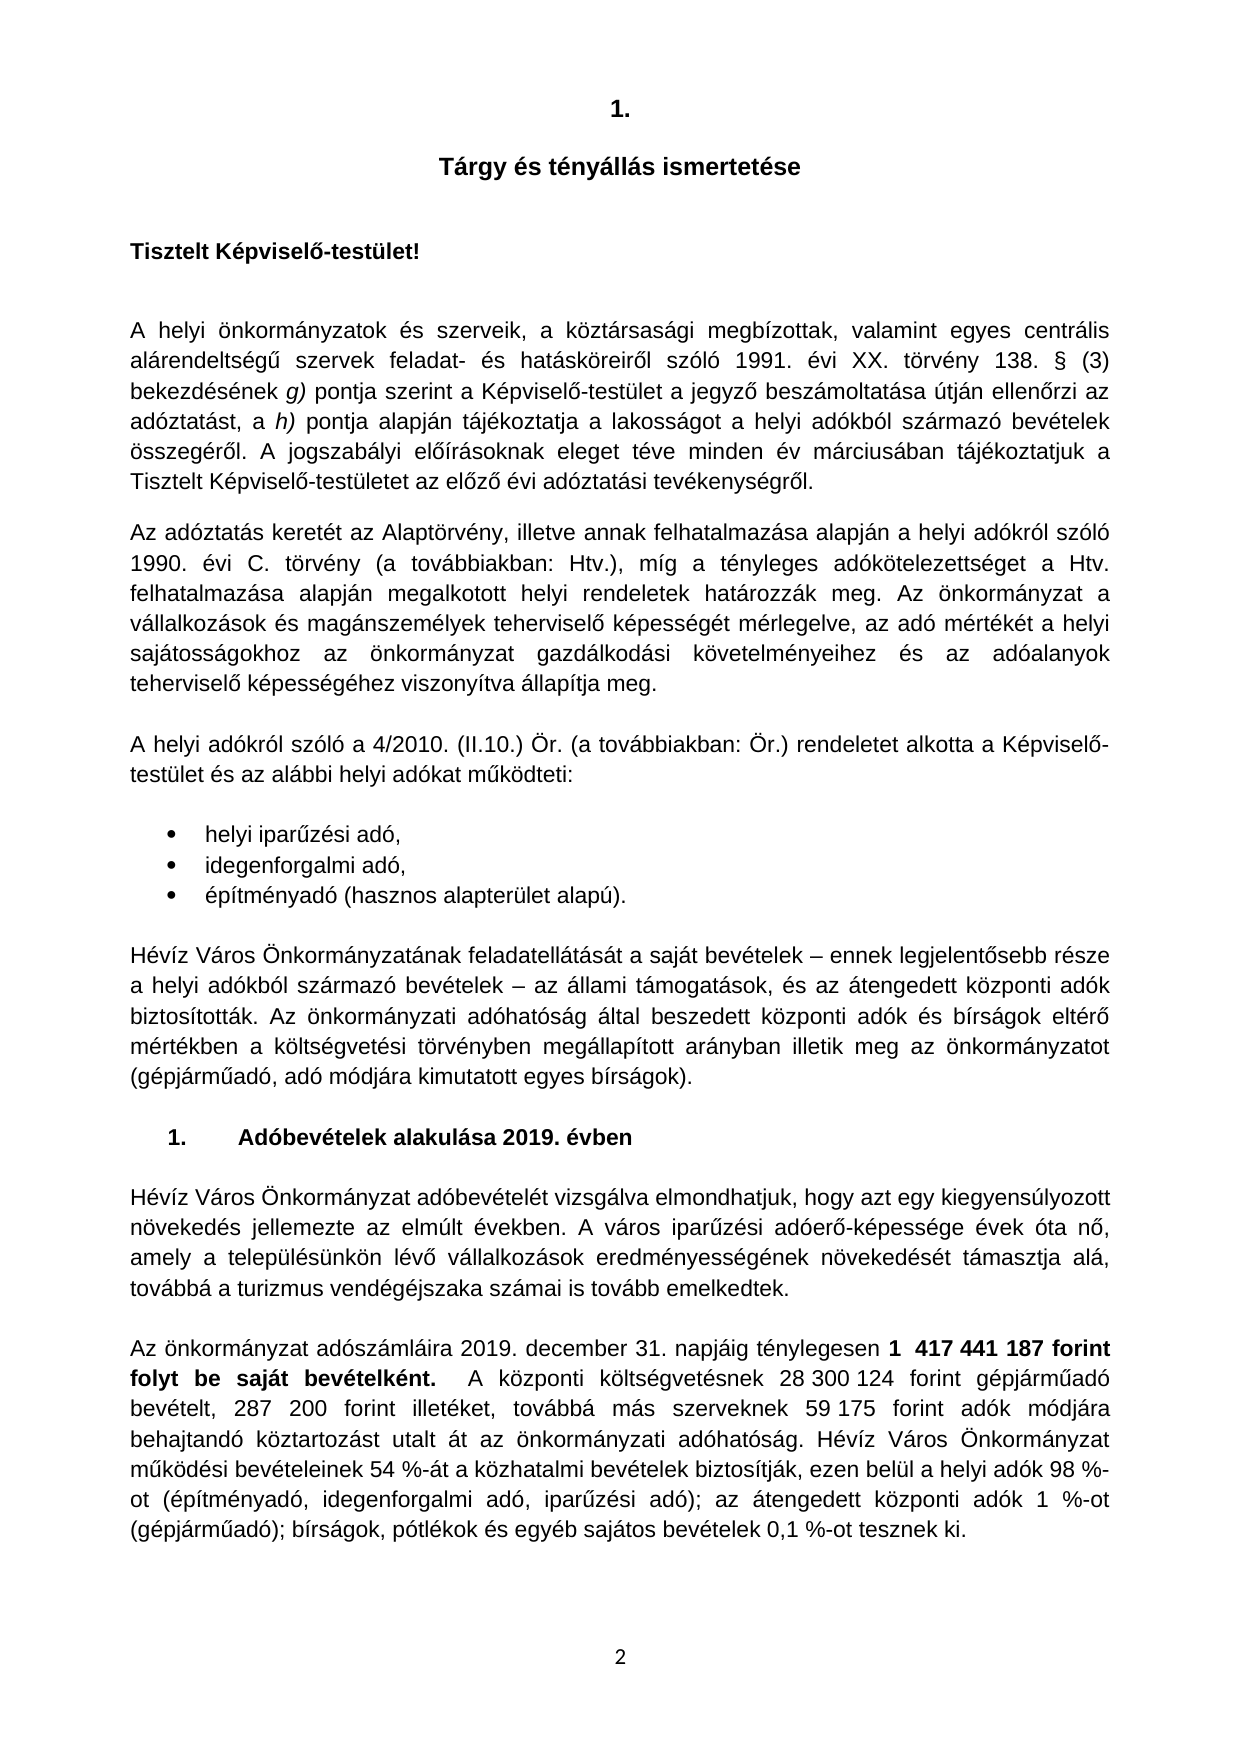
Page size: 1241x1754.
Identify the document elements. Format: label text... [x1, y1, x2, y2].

list építményadó (hasznos alapterület alapú). [167, 882, 1110, 908]
list Adóbevételek alakulása 2019. évben [167, 1123, 1110, 1150]
text Hévíz Város Önkormányzatának feladatellátását a saját bevételek – ennek legjelentősebb része a helyi adókból származó bevételek – az állami támogatások, és az átengedett központi adók biztosították. Az önkormányzati adóhatóság által beszedett központi adók és bírságok eltérő mértékben a költségvetési törvényben megállapított arányban illetik meg az önkormányzatot (gépjárműadó, adó módjára kimutatott egyes bírságok). [130, 942, 1110, 1089]
text A helyi adókról szóló a 4/2010. (II.10.) Ör. (a továbbiakban: Ör.) rendeletet alkotta a Képviselő-testület és az alábbi helyi adókat működteti: [130, 731, 1110, 787]
list idegenforgalmi adó, [167, 852, 1110, 878]
list helyi iparűzési adó, [167, 821, 1110, 848]
text Tárgy és tényállás ismertetése [130, 152, 1110, 181]
text 1. [130, 94, 1110, 123]
text Az önkormányzat adószámláira 2019. december 31. napjáig ténylegesen 1 417 441 187 forint folyt be saját bevételként. A központi költségvetésnek 28 300 124 forint gépjárműadó bevételt, 287 200 forint illetéket, továbbá más szerveknek 59 175 forint adók módjára behajtandó köztartozást utalt át az önkormányzati adóhatóság. Hévíz Város Önkormányzat működési bevételeinek 54 %-át a közhatalmi bevételek biztosítják, ezen belül a helyi adók 98 %-ot (építményadó, idegenforgalmi adó, iparűzési adó); az átengedett központi adók 1 %-ot (gépjárműadó); bírságok, pótlékok és egyéb sajátos bevételek 0,1 %-ot tesznek ki. [130, 1335, 1110, 1543]
text Az adóztatás keretét az Alaptörvény, illetve annak felhatalmazása alapján a helyi adókról szóló 1990. évi C. törvény (a továbbiakban: Htv.), míg a tényleges adókötelezettséget a Htv. felhatalmazása alapján megalkotott helyi rendeletek határozzák meg. Az önkormányzat a vállalkozások és magánszemélyek teherviselő képességét mérlegelve, az adó mértékét a helyi sajátosságokhoz az önkormányzat gazdálkodási követelményeihez és az adóalanyok teherviselő képességéhez viszonyítva állapítja meg. [130, 519, 1110, 697]
text A helyi önkormányzatok és szerveik, a köztársasági megbízottak, valamint egyes centrális alárendeltségű szervek feladat- és hatásköreiről szóló 1991. évi XX. törvény 138. § (3) bekezdésének g) pontja szerint a Képviselő-testület a jegyző beszámoltatása útján ellenőrzi az adóztatást, a h) pontja alapján tájékoztatja a lakosságot a helyi adókból származó bevételek összegéről. A jogszabályi előírásoknak eleget téve minden év márciusában tájékoztatjuk a Tisztelt Képviselő-testületet az előző évi adóztatási tevékenységről. [130, 317, 1110, 495]
text Hévíz Város Önkormányzat adóbevételét vizsgálva elmondhatjuk, hogy azt egy kiegyensúlyozott növekedés jellemezte az elmúlt években. A város iparűzési adóerő-képessége évek óta nő, amely a településünkön lévő vállalkozások eredményességének növekedését támasztja alá, továbbá a turizmus vendégéjszaka számai is tovább emelkedtek. [130, 1184, 1110, 1301]
text Tisztelt Képviselő-testület! [130, 238, 1110, 264]
